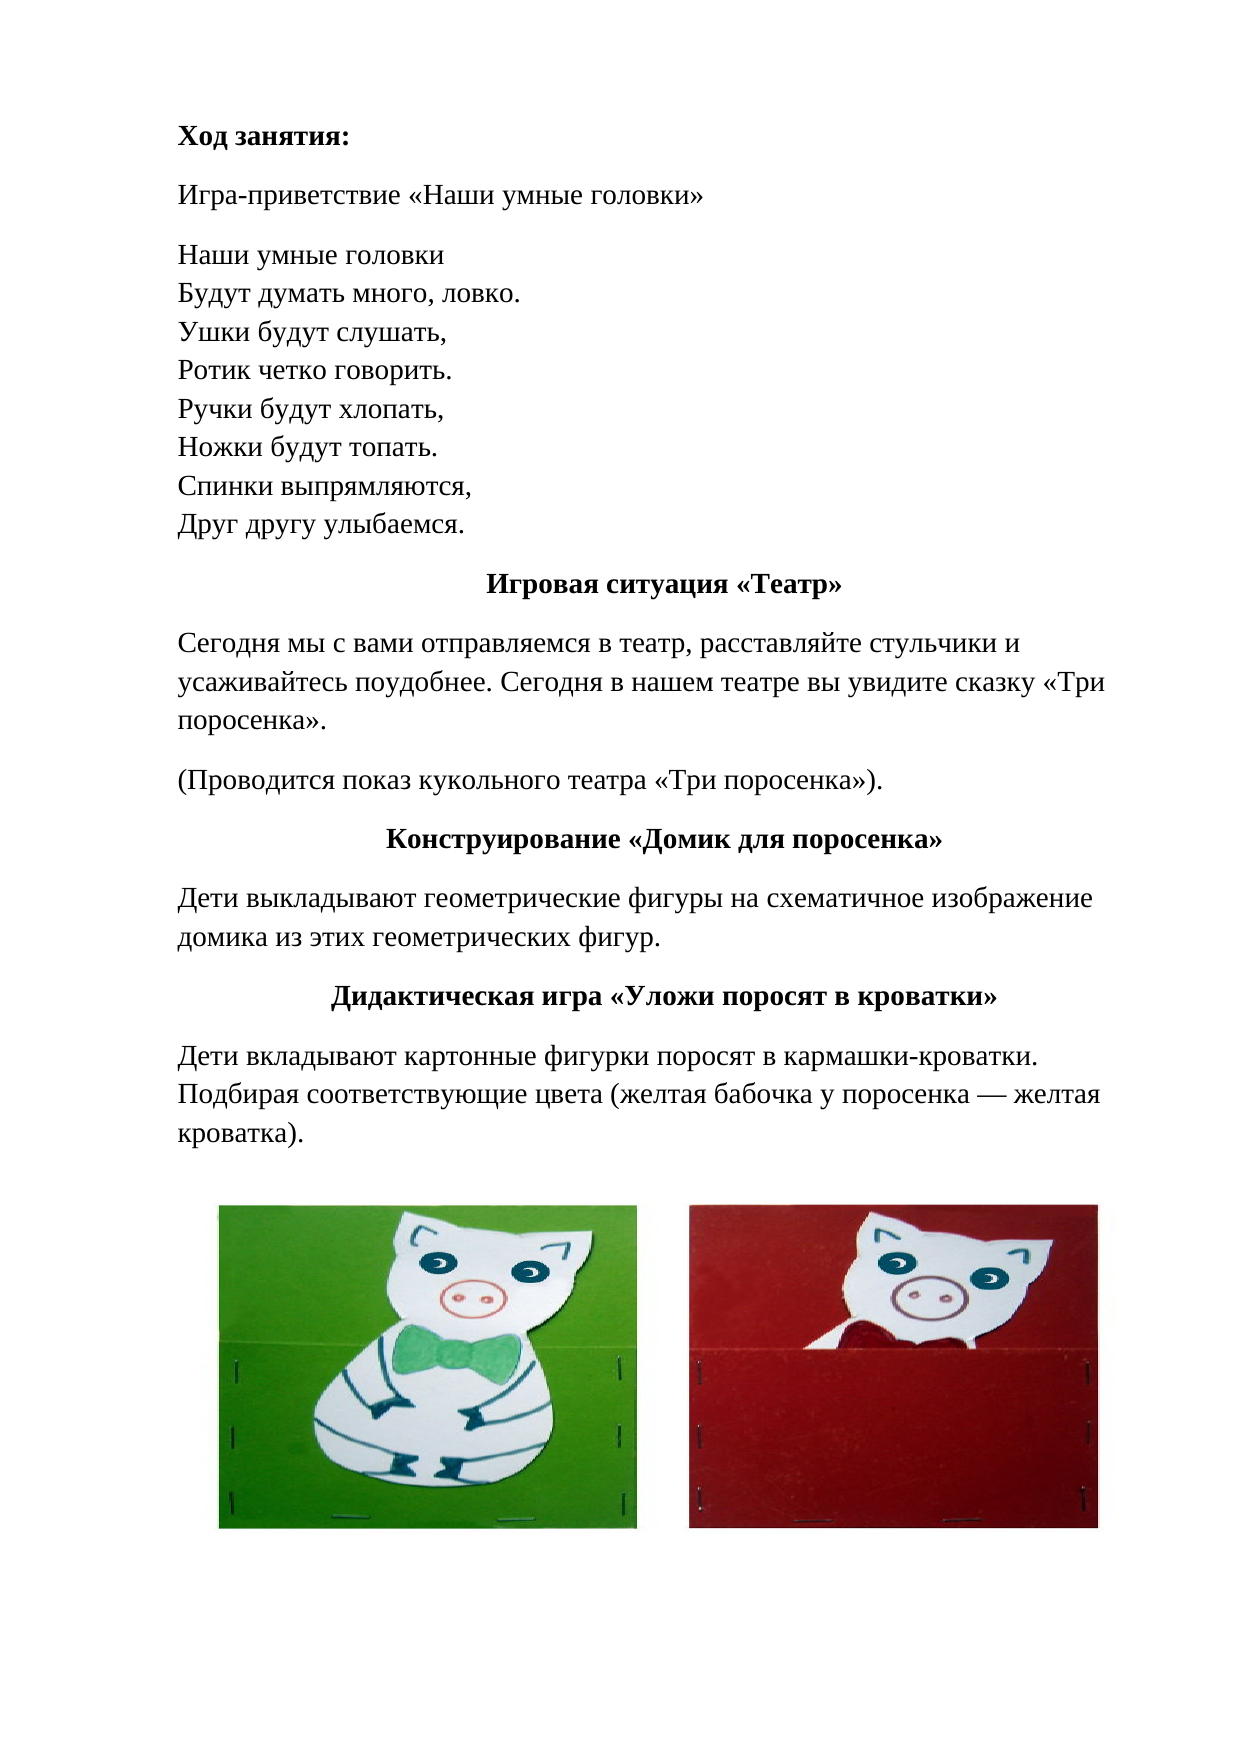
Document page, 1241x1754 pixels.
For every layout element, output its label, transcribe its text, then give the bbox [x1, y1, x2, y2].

text Игровая ситуация «Театр» [177, 566, 1152, 599]
text Дидактическая игра «Уложи поросят в кроватки» [177, 978, 1152, 1012]
text Дети вкладывают картонные фигурки поросят в кармашки-кроватки. Подбирая соответствующие цвета (желтая бабочка у поросенка — желтая кроватка). [177, 1038, 1152, 1148]
text Сегодня мы с вами отправляемся в театр, расставляйте стульчики и усаживайтесь поудобнее. Сегодня в нашем театре вы увидите сказку «Три поросенка». [177, 625, 1152, 736]
text Игра-приветствие «Наши умные головки» [177, 177, 1152, 211]
text Наши умные головки Будут думать много, ловко. Ушки будут слушать, Ротик четко говорить. Ручки будут хлопать, Ножки будут топать. Спинки выпрямляются, Друг другу улыбаемся. [177, 237, 1152, 540]
picture [177, 1174, 1141, 1557]
text Ход занятия: [177, 118, 1152, 152]
text Конструирование «Домик для поросенка» [177, 821, 1152, 855]
text Дети выкладывают геометрические фигуры на схематичное изображение домика из этих геометрических фигур. [177, 881, 1152, 953]
text (Проводится показ кукольного театра «Три поросенка»). [177, 762, 1152, 795]
